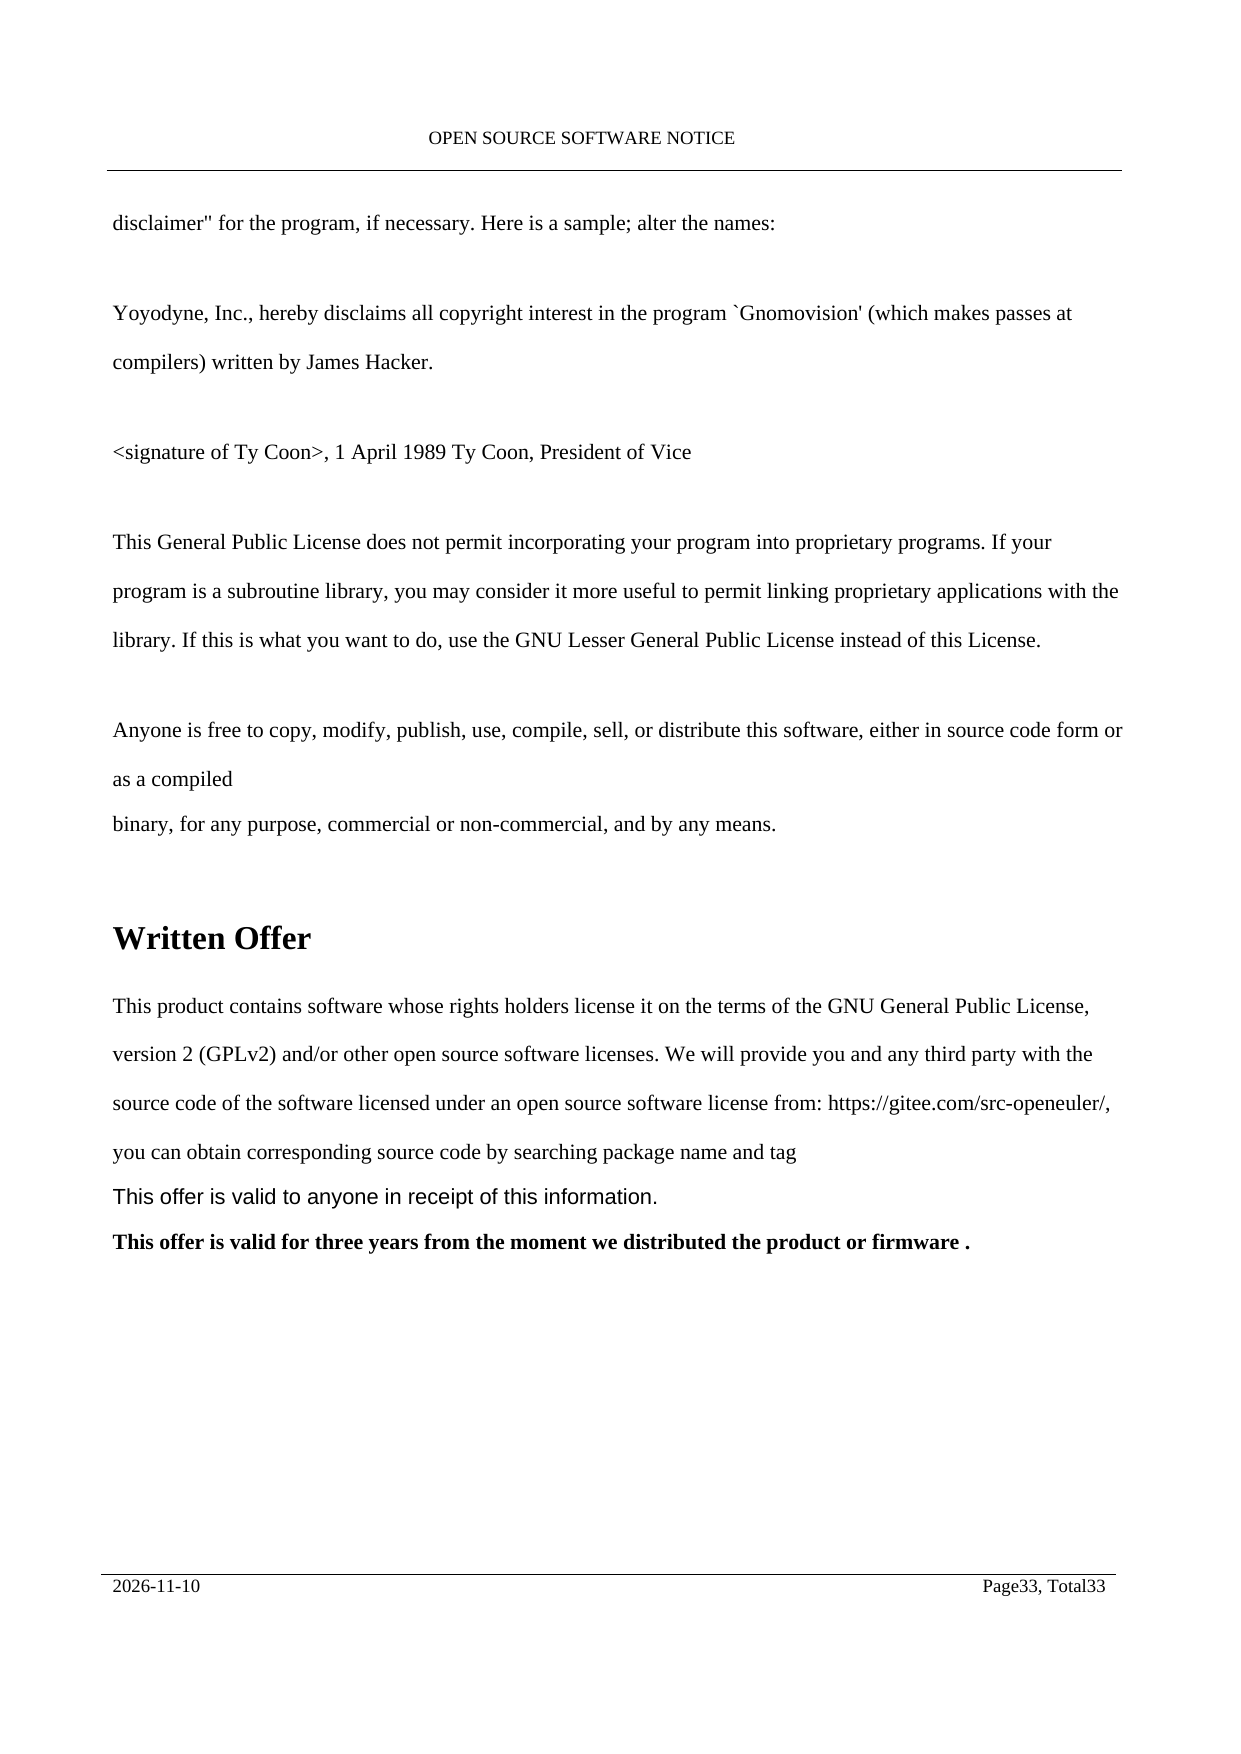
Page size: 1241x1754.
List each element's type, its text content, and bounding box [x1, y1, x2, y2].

text Written Offer [112, 905, 1128, 970]
text This offer is valid to anyone in receipt of this information. [112, 1180, 1128, 1213]
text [112, 206, 1128, 239]
text This offer is valid for three years from the moment we distributed the product or firmware . [112, 1225, 1128, 1258]
text <signature of Ty Coon>, 1 April 1989 Ty Coon, President of Vice [112, 436, 1128, 468]
text This General Public License does not permit incorporating your program into proprietary programs. If your program is a subroutine library, you may consider it more useful to permit linking proprietary applications with the library. If this is what you want to do, use the GNU Lesser General Public License instead of this License. [112, 526, 1128, 656]
text Anyone is free to copy, modify, publish, use, compile, sell, or distribute this software, either in source code form or as a compiled [112, 713, 1128, 795]
text binary, for any purpose, commercial or non-commercial, and by any means. [112, 807, 1128, 888]
text Yoyodyne, Inc., hereby disclaims all copyright interest in the program `Gnomovision' (which makes passes at compilers) written by James Hacker. [112, 297, 1128, 378]
text This product contains software whose rights holders license it on the terms of the GNU General Public License, version 2 (GPLv2) and/or other open source software licenses. We will provide you and any third party with the source code of the software licensed under an open source software license from: https://gitee.com/src-openeuler/, you can obtain corresponding source code by searching package name and tag [112, 989, 1128, 1168]
